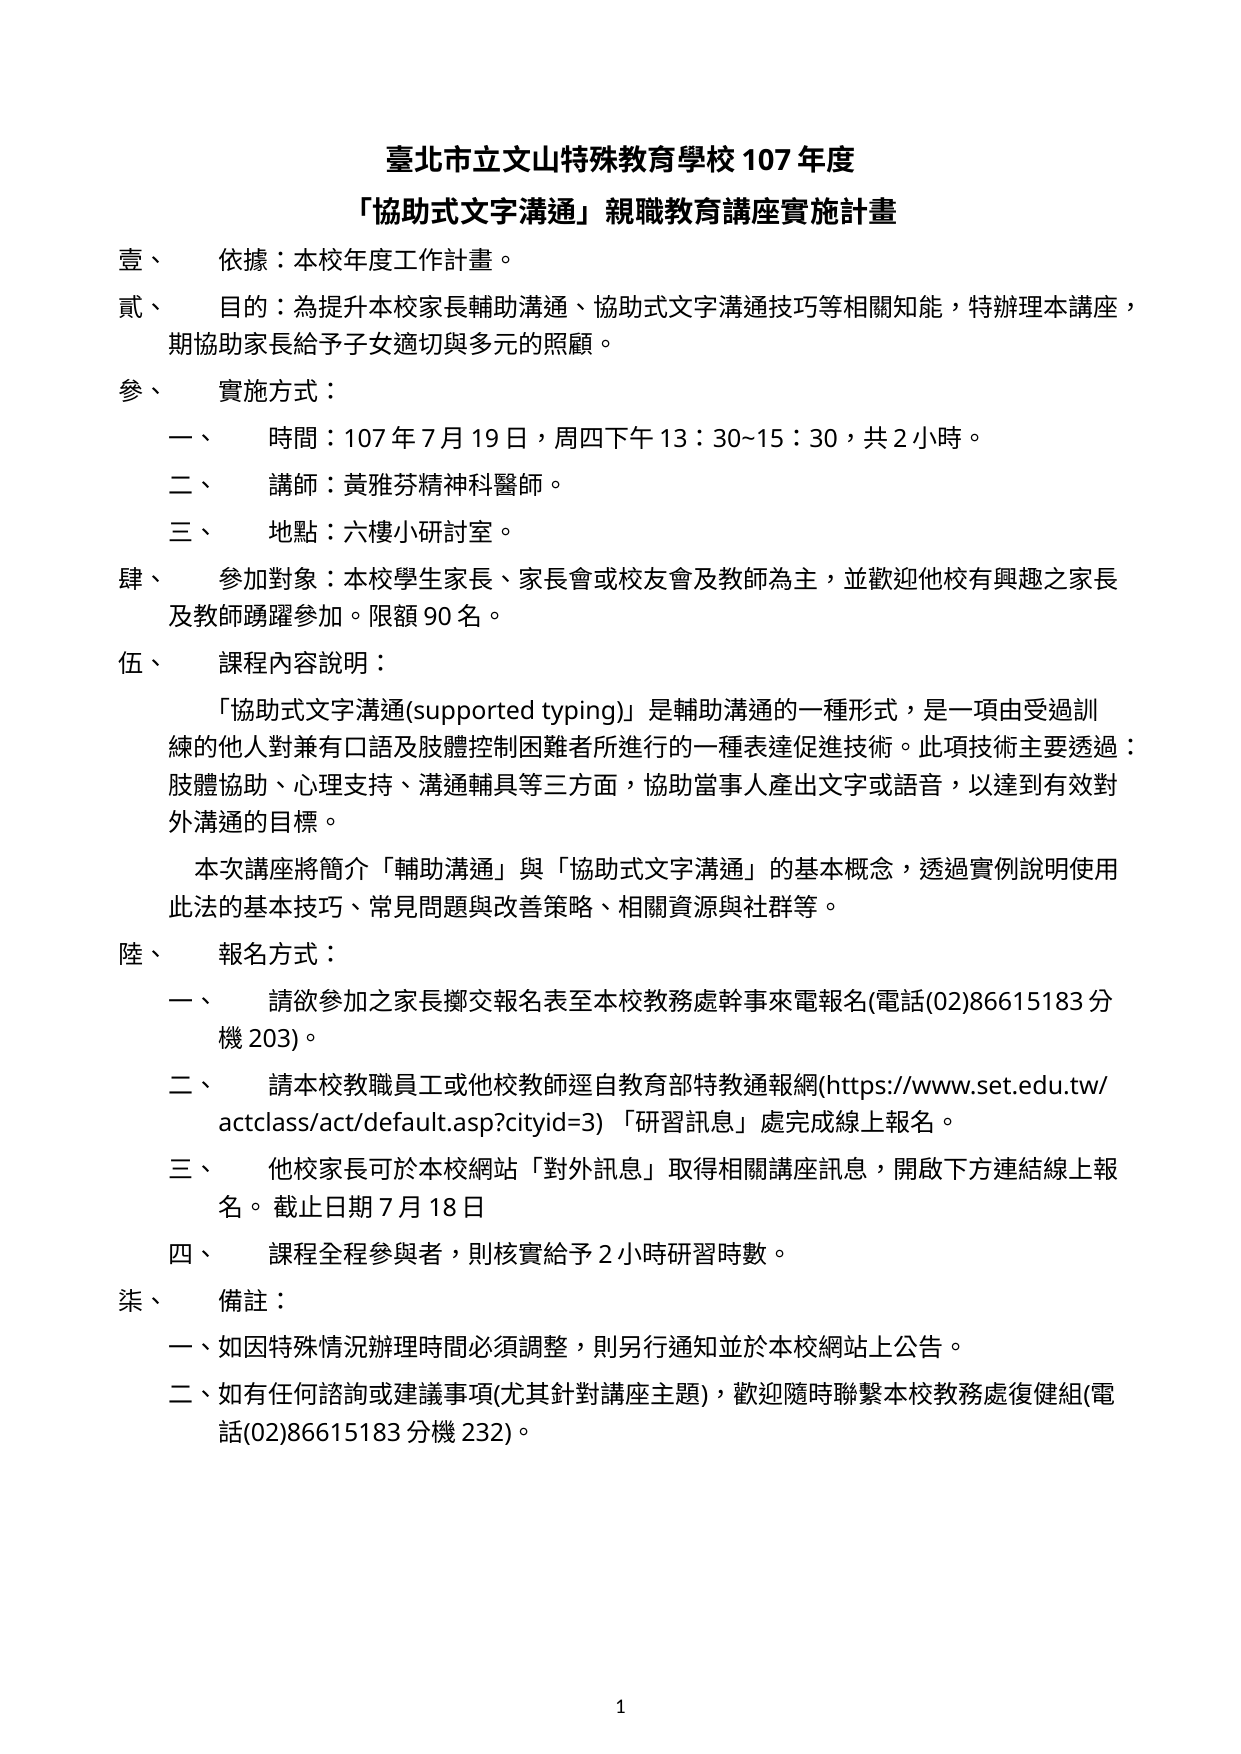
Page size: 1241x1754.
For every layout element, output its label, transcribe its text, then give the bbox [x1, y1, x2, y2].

list 請欲參加之家長擲交報名表至本校教務處幹事來電報名(電話(02)86615183分機203)。 [168, 980, 1122, 1055]
list 目的：為提升本校家長輔助溝通、協助式文字溝通技巧等相關知能，特辦理本講座，期協助家長給予子女適切與多元的照顧。 [118, 287, 1122, 362]
list 他校家長可於本校網站「對外訊息」取得相關講座訊息，開啟下方連結線上報名。 截止日期7月18日 [168, 1149, 1122, 1224]
list 「協助式文字溝通(supported typing)」是輔助溝通的一種形式，是一項由受過訓練的他人對兼有口語及肢體控制困難者所進行的一種表達促進技術。此項技術主要透過：肢體協助、心理支持、溝通輔具等三方面，協助當事人產出文字或語音，以達到有效對外溝通的目標。 [168, 690, 1122, 840]
list 依據：本校年度工作計畫。 [118, 240, 1122, 277]
list 實施方式： [118, 371, 1122, 408]
list 時間：107年7月19日，周四下午13：30~15：30，共2小時。 [168, 418, 1122, 455]
list 報名方式： [118, 933, 1122, 971]
text 「協助式文字溝通」親職教育講座實施計畫 [118, 188, 1122, 230]
list 請本校教職員工或他校教師逕自教育部特教通報網(https://www.set.edu.tw/actclass/act/default.asp?cityid=3) 「研習訊息」處完成線上報名。 [168, 1065, 1122, 1140]
list 課程內容說明： [118, 643, 1122, 680]
list 講師：黃雅芬精神科醫師。 [168, 465, 1122, 502]
list 如因特殊情況辦理時間必須調整，則另行通知並於本校網站上公告。 [168, 1327, 1122, 1365]
text 臺北市立文山特殊教育學校107年度 [118, 136, 1122, 179]
list 本次講座將簡介「輔助溝通」與「協助式文字溝通」的基本概念，透過實例說明使用此法的基本技巧、常見問題與改善策略、相關資源與社群等。 [168, 849, 1122, 924]
list 備註： [118, 1280, 1122, 1318]
list 如有任何諮詢或建議事項(尤其針對講座主題)，歡迎隨時聯繫本校教務處復健組(電話(02)86615183分機232)。 [168, 1374, 1122, 1449]
list 課程全程參與者，則核實給予2小時研習時數。 [168, 1233, 1122, 1271]
list 地點：六樓小研討室。 [168, 512, 1122, 549]
list 參加對象：本校學生家長、家長會或校友會及教師為主，並歡迎他校有興趣之家長及教師踴躍參加。限額90名。 [118, 558, 1122, 633]
